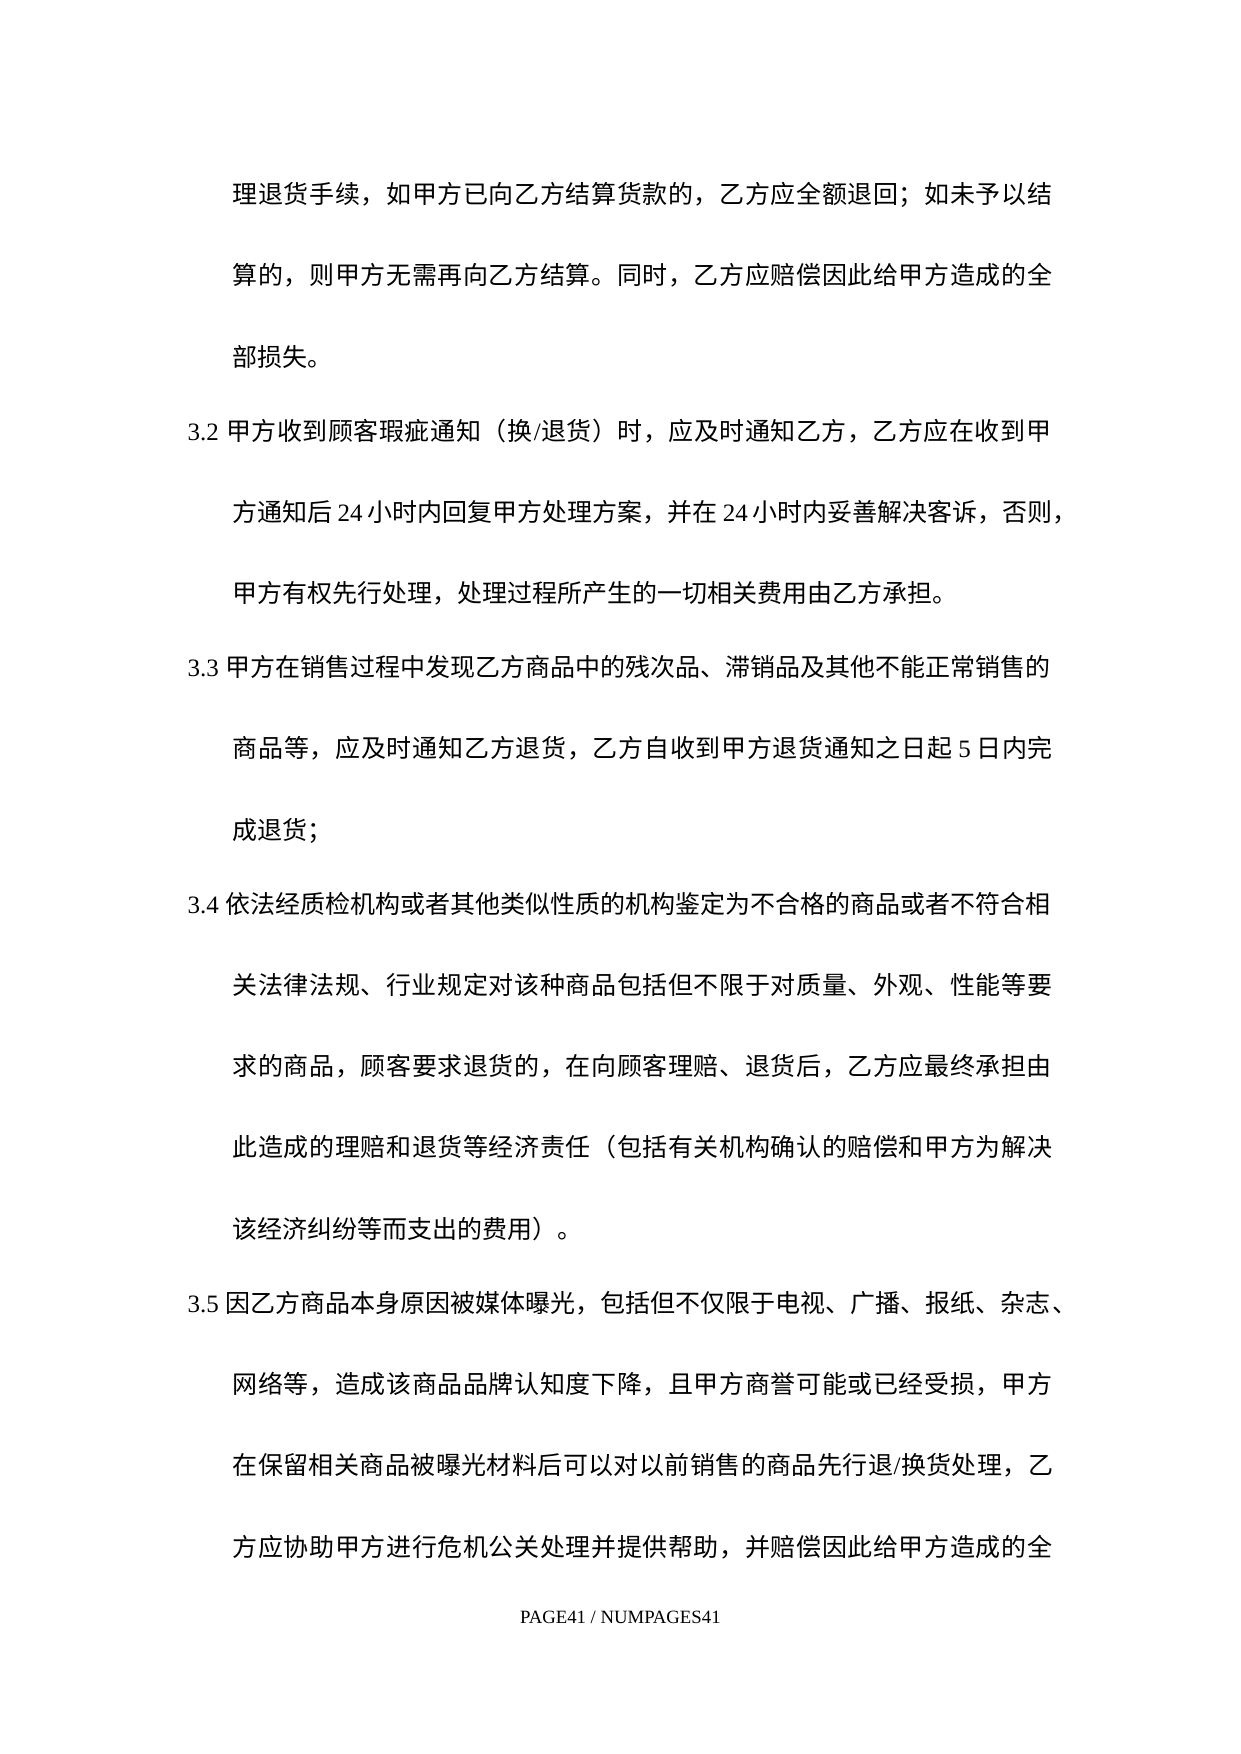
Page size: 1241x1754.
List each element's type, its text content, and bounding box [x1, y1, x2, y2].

text 3.4 依法经质检机构或者其他类似性质的机构鉴定为不合格的商品或者不符合相关法律法规、行业规定对该种商品包括但不限于对质量、外观、性能等要求的商品，顾客要求退货的，在向顾客理赔、退货后，乙方应最终承担由此造成的理赔和退货等经济责任（包括有关机构确认的赔偿和甲方为解决该经济纠纷等而支出的费用）。 [187, 870, 1053, 1260]
text 3.2 甲方收到顾客瑕疵通知（换/退货）时，应及时通知乙方，乙方应在收到甲方通知后24小时内回复甲方处理方案，并在24小时内妥善解决客诉，否则，甲方有权先行处理，处理过程所产生的一切相关费用由乙方承担。 [187, 397, 1053, 624]
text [187, 1269, 1053, 1578]
text 3.3 甲方在销售过程中发现乙方商品中的残次品、滞销品及其他不能正常销售的商品等，应及时通知乙方退货，乙方自收到甲方退货通知之日起5日内完成退货； [187, 633, 1053, 861]
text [187, 160, 1053, 388]
